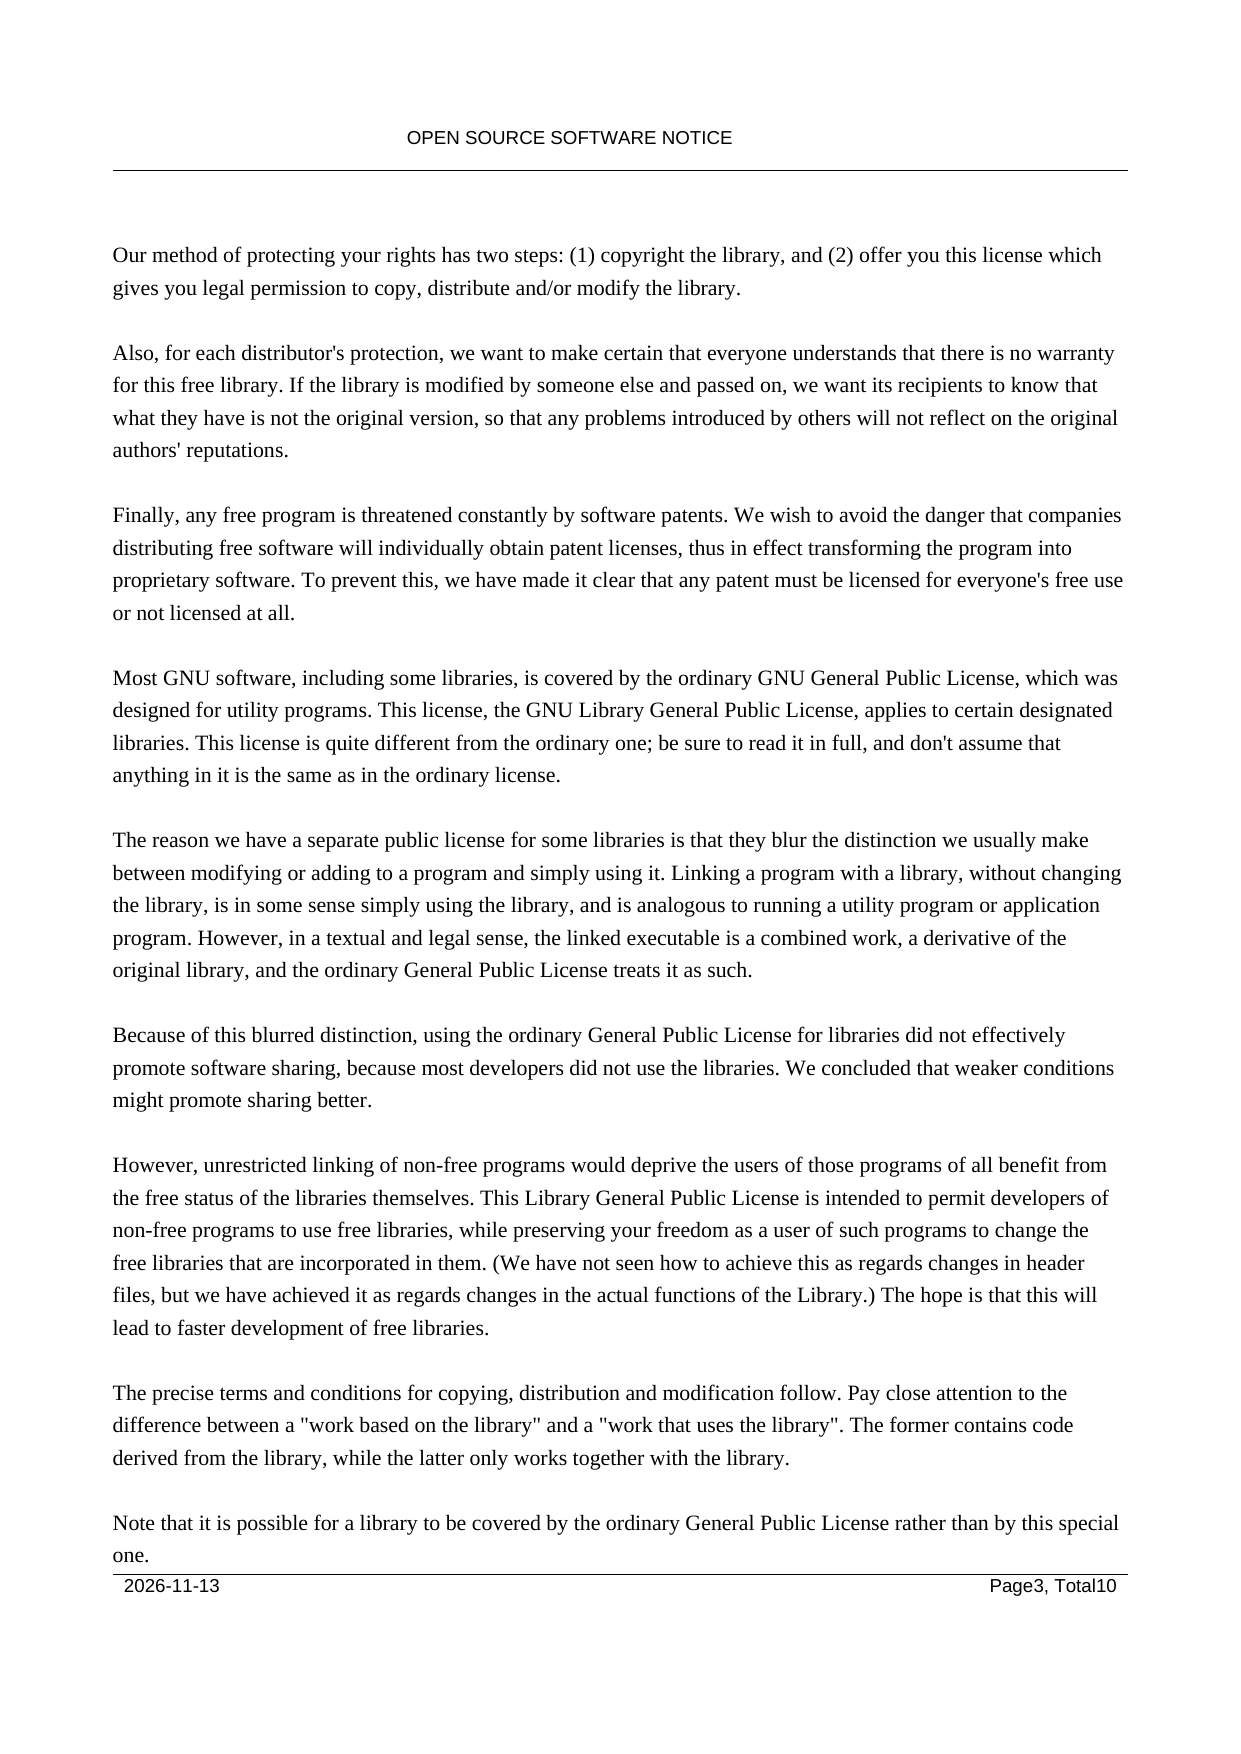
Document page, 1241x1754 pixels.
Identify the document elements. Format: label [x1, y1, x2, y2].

text [112, 206, 1128, 1571]
